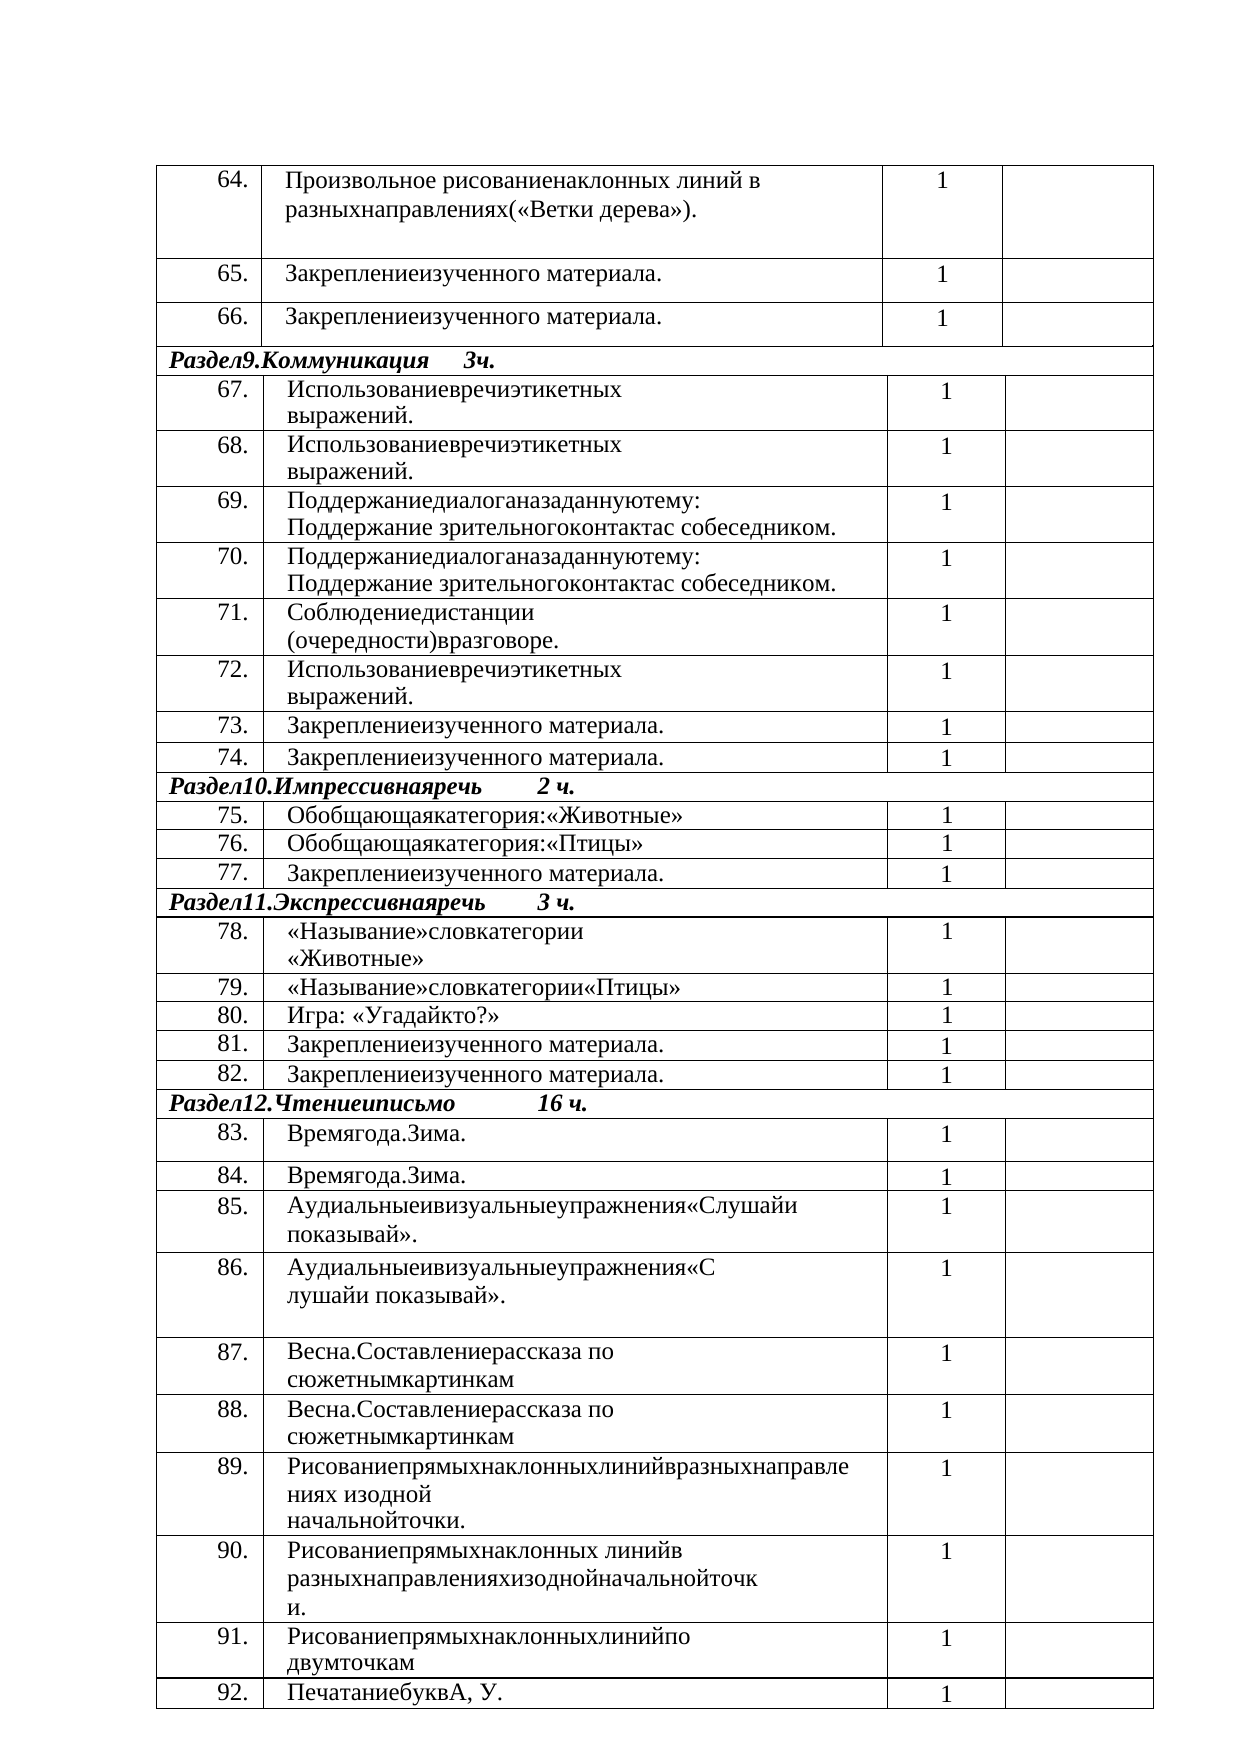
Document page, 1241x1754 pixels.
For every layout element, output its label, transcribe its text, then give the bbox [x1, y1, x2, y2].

table_cell [1006, 1162, 1153, 1190]
table_cell [1006, 543, 1153, 597]
table_cell [1006, 743, 1153, 772]
table_cell Поддержаниедиалоганазаданнуютему: Поддержание зрительногоконтактас собеседником. [264, 543, 887, 597]
table_cell Рисованиепрямыхнаклонных линийв разныхнаправленияхизоднойначальнойточки. [264, 1536, 887, 1622]
table_cell 1 [888, 830, 1005, 858]
table_cell [1006, 376, 1153, 430]
table_cell Закреплениеизученного материала. [264, 1031, 887, 1059]
table_cell 1 [888, 543, 1005, 597]
table_cell ПечатаниебуквА, У. [264, 1679, 887, 1707]
table_cell 1 [888, 1679, 1005, 1707]
table_cell 1 [888, 1253, 1005, 1337]
table_cell [1006, 487, 1153, 542]
table_cell 1 [888, 712, 1005, 742]
table_cell [1003, 166, 1153, 258]
table_cell 1 [888, 656, 1005, 711]
table_cell Игра: «Угадайкто?» [264, 1002, 887, 1030]
table_cell 1 [888, 1536, 1005, 1622]
table_cell [157, 303, 261, 346]
table_cell [157, 830, 263, 858]
table_cell 1 [888, 599, 1005, 655]
table_cell [1006, 918, 1153, 972]
table_cell 1 [888, 918, 1005, 972]
table_cell Закреплениеизученного материала. [264, 743, 887, 772]
table_cell Использованиевречиэтикетных выражений. [264, 656, 887, 711]
table_cell [1006, 1061, 1153, 1089]
table_cell [157, 1679, 263, 1707]
table_cell 1 [888, 974, 1005, 1001]
table_cell [1006, 1453, 1153, 1535]
table_cell [157, 656, 263, 711]
table_cell Раздел9.Коммуникация 3ч. [157, 347, 1153, 375]
table_cell [157, 802, 263, 829]
table_cell Весна.Составлениерассказа по сюжетнымкартинкам [264, 1338, 887, 1394]
table_cell [157, 859, 263, 888]
table_cell Аудиальныеивизуальныеупражнения«Слушайи показывай». [264, 1253, 887, 1337]
table_cell 1 [888, 1002, 1005, 1030]
table_cell Использованиевречиэтикетных выражений. [264, 376, 887, 430]
table_cell Произвольное рисованиенаклонных линий в разныхнаправлениях(«Ветки дерева»). [262, 166, 882, 258]
table_cell [157, 543, 263, 597]
table_cell [157, 487, 263, 542]
table_cell «Называние»словкатегории «Животные» [264, 918, 887, 972]
table_cell [157, 259, 261, 302]
table_cell [1006, 830, 1153, 858]
table_cell 1 [888, 1395, 1005, 1452]
table_cell Закреплениеизученного материала. [264, 859, 887, 888]
table_cell [157, 1623, 263, 1677]
table_cell [1006, 859, 1153, 888]
table_cell [1006, 1536, 1153, 1622]
table_cell 1 [888, 1119, 1005, 1161]
table_cell [1006, 974, 1153, 1001]
table_cell 1 [888, 1031, 1005, 1059]
table_cell [157, 376, 263, 430]
table_cell [1006, 1031, 1153, 1059]
table_cell [1003, 259, 1153, 302]
table_cell Аудиальныеивизуальныеупражнения«Слушайи показывай». [264, 1191, 887, 1252]
table_cell «Называние»словкатегории«Птицы» [264, 974, 887, 1001]
table_cell [157, 1061, 263, 1089]
table_cell Использованиевречиэтикетных выражений. [264, 431, 887, 486]
table_cell Рисованиепрямыхнаклонныхлинийвразныхнаправлениях изодной начальнойточки. [264, 1453, 887, 1535]
table_cell Рисованиепрямыхнаклонныхлинийпо двумточкам [264, 1623, 887, 1677]
table_cell Времягода.Зима. [264, 1162, 887, 1190]
table_cell [157, 743, 263, 772]
table_cell [157, 1162, 263, 1190]
table_cell 1 [888, 1338, 1005, 1394]
table_cell Весна.Составлениерассказа по сюжетнымкартинкам [264, 1395, 887, 1452]
table_cell Закреплениеизученного материала. [264, 1061, 887, 1089]
table_cell [1006, 431, 1153, 486]
table_cell [1006, 1623, 1153, 1677]
table_cell 1 [888, 1162, 1005, 1190]
table_cell Обобщающаякатегория:«Птицы» [264, 830, 887, 858]
table_cell [157, 712, 263, 742]
table_cell 1 [888, 1191, 1005, 1252]
table_cell [1006, 1338, 1153, 1394]
table_cell [157, 974, 263, 1001]
table_cell Поддержаниедиалоганазаданнуютему: Поддержание зрительногоконтактас собеседником. [264, 487, 887, 542]
table_cell [157, 1119, 263, 1161]
table_cell 1 [888, 431, 1005, 486]
table_cell 1 [883, 303, 1002, 346]
table_cell [1006, 599, 1153, 655]
table_cell [157, 1031, 263, 1059]
table_cell [1006, 1119, 1153, 1161]
table_cell [1006, 1253, 1153, 1337]
table_cell Закреплениеизученного материала. [262, 303, 882, 346]
table_cell [1006, 712, 1153, 742]
table_cell Соблюдениедистанции (очередности)вразговоре. [264, 599, 887, 655]
table_cell [157, 1453, 263, 1535]
table_cell Раздел11.Экспрессивнаяречь 3 ч. [157, 889, 1153, 916]
table_cell 1 [883, 166, 1002, 258]
table_cell [157, 1395, 263, 1452]
table_cell 1 [888, 487, 1005, 542]
table_cell 1 [888, 376, 1005, 430]
table_cell [157, 431, 263, 486]
table_cell [157, 1338, 263, 1394]
table_cell [157, 1536, 263, 1622]
table_cell [157, 1191, 263, 1252]
table_cell [157, 1002, 263, 1030]
table_cell [1006, 802, 1153, 829]
table_cell 1 [888, 1061, 1005, 1089]
table_cell 1 [888, 802, 1005, 829]
table_cell [157, 918, 263, 972]
table_cell [1006, 1191, 1153, 1252]
table_cell 1 [883, 259, 1002, 302]
table_cell 1 [888, 1453, 1005, 1535]
table_cell 1 [888, 743, 1005, 772]
table_cell Закреплениеизученного материала. [262, 259, 882, 302]
table_cell [157, 1253, 263, 1337]
table_cell [1003, 303, 1153, 346]
table_cell Закреплениеизученного материала. [264, 712, 887, 742]
table_cell [157, 166, 261, 258]
table_cell [1006, 656, 1153, 711]
table_cell Времягода.Зима. [264, 1119, 887, 1161]
table_cell [1006, 1002, 1153, 1030]
table_cell Раздел12.Чтениеиписьмо 16 ч. [157, 1090, 1153, 1118]
table_cell 1 [888, 859, 1005, 888]
table_cell [1006, 1679, 1153, 1707]
table_cell [157, 599, 263, 655]
table_cell 1 [888, 1623, 1005, 1677]
table_cell Обобщающаякатегория:«Животные» [264, 802, 887, 829]
table_cell [1006, 1395, 1153, 1452]
table_cell Раздел10.Импрессивнаяречь 2 ч. [157, 773, 1153, 801]
